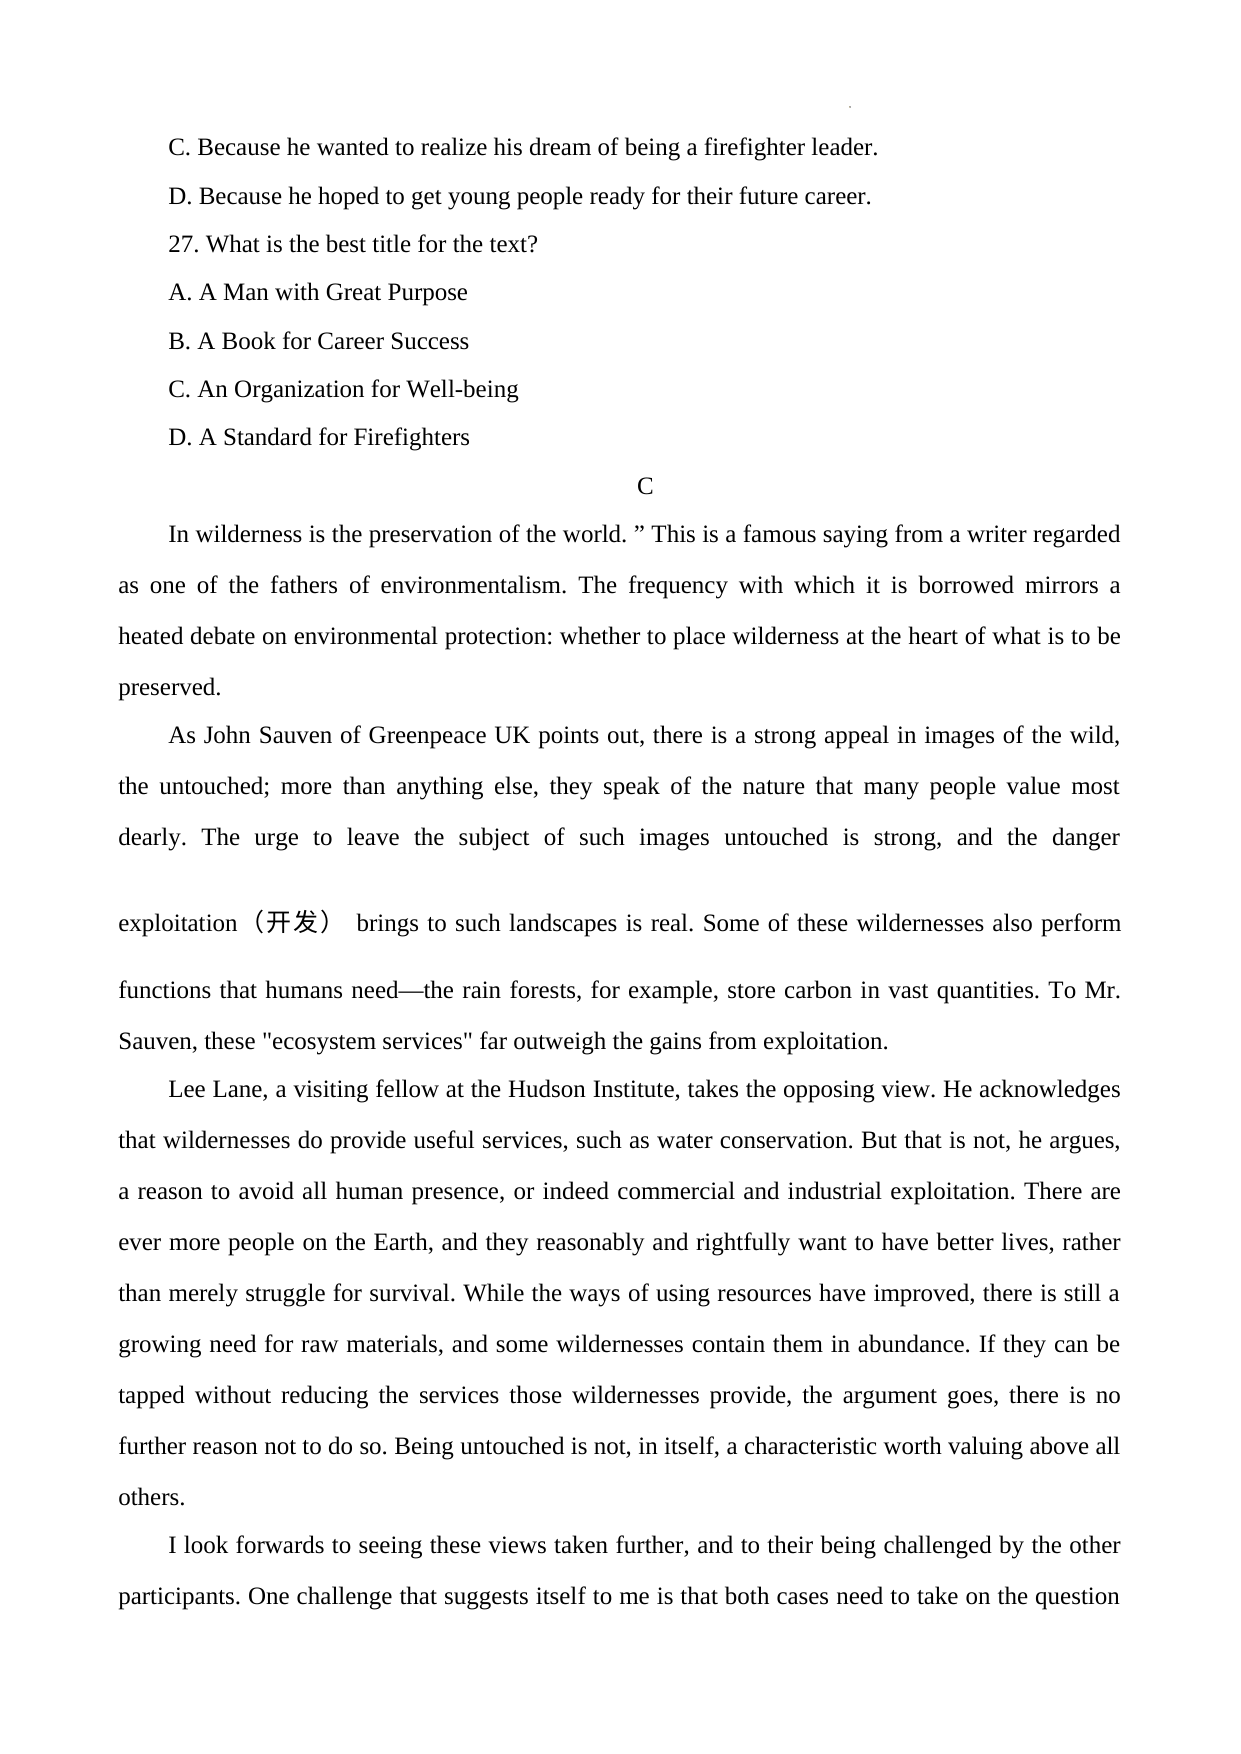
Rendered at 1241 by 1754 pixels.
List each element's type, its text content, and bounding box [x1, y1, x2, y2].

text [118, 1527, 1122, 1612]
text Lee Lane, a visiting fellow at the Hudson Institute, takes the opposing view. He acknowledges that wildernesses do provide useful services, such as water conservation. But that is not, he argues, a reason to avoid all human presence, or indeed commercial and industrial exploitation. There are ever more people on the Earth, and they reasonably and rightfully want to have better lives, rather than merely struggle for survival. While the ways of using resources have improved, there is still a growing need for raw materials, and some wildernesses contain them in abundance. If they can be tapped without reducing the services those wildernesses provide, the argument goes, there is no further reason not to do so. Being untouched is not, in itself, a characteristic worth valuing above all others. [118, 1072, 1122, 1513]
text 27. What is the best title for the text? [118, 227, 1122, 261]
text C [118, 468, 1122, 502]
text B. A Book for Career Success [118, 323, 1122, 357]
text A. A Man with Great Purpose [118, 275, 1122, 309]
text In wilderness is the preservation of the world. ” This is a famous saying from a writer regarded as one of the fathers of environmentalism. The frequency with which it is borrowed mirrors a heated debate on environmental protection: whether to place wilderness at the heart of what is to be preserved. [118, 517, 1122, 703]
text As John Sauven of Greenpeace UK points out, there is a strong appeal in images of the wild, the untouched; more than anything else, they speak of the nature that many people value most dearly. The urge to leave the subject of such images untouched is strong, and the danger exploitation（开发） brings to such landscapes is real. Some of these wildernesses also perform functions that humans need—the rain forests, for example, store carbon in vast quantities. To Mr. Sauven, these "ecosystem services" far outweigh the gains from exploitation. [118, 718, 1122, 1057]
text D. A Standard for Firefighters [118, 420, 1122, 454]
text C. An Organization for Well-being [118, 372, 1122, 406]
text D. Because he hoped to get young people ready for their future career. [118, 178, 1122, 212]
text C. Because he wanted to realize his dream of being a firefighter leader. [118, 130, 1122, 164]
